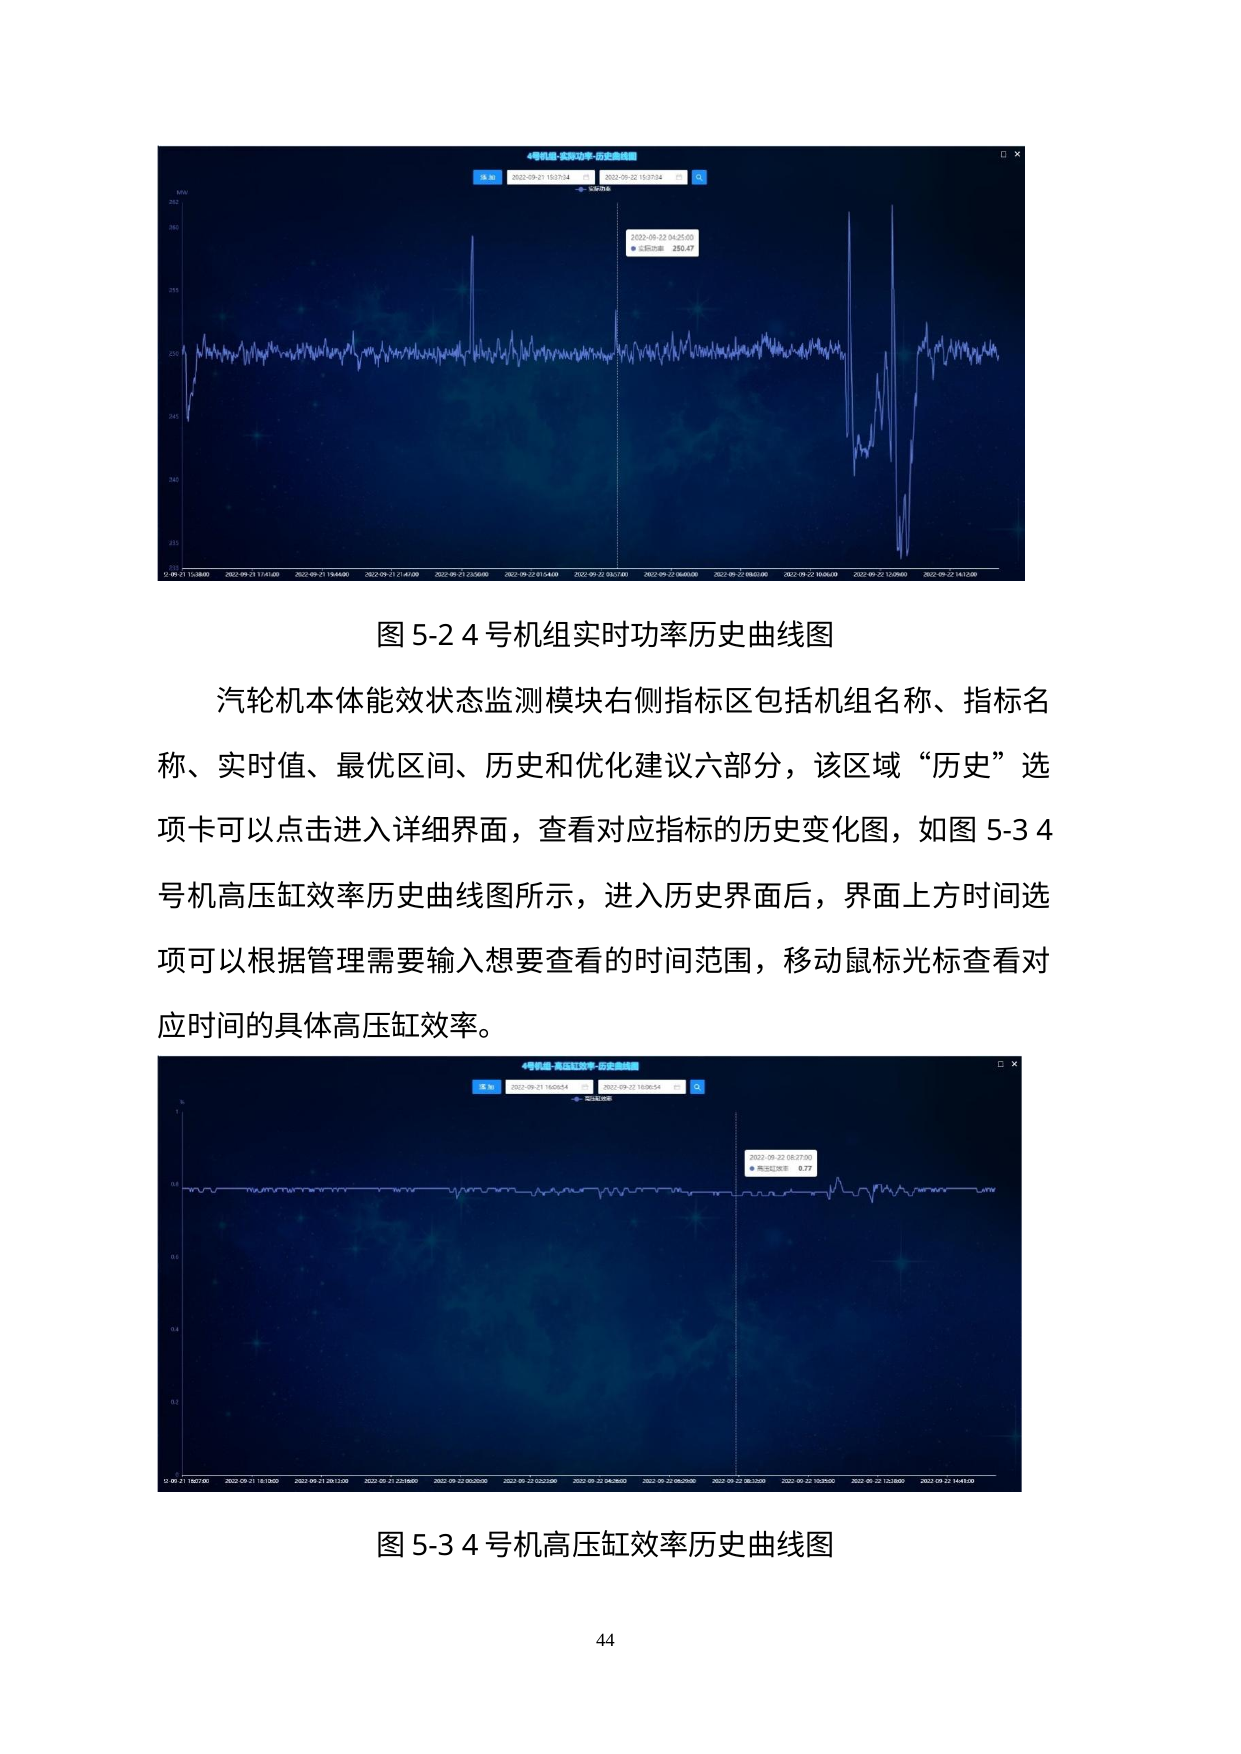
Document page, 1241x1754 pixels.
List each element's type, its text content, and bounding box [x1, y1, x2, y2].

picture [157, 145, 1025, 581]
text 汽轮机本体能效状态监测模块右侧指标区包括机组名称、指标名称、实时值、最优区间、历史和优化建议六部分，该区域“历史”选项卡可以点击进入详细界面，查看对应指标的历史变化图，如图5-3 4号机高压缸效率历史曲线图所示，进入历史界面后，界面上方时间选项可以根据管理需要输入想要查看的时间范围，移动鼠标光标查看对应时间的具体高压缸效率。 [158, 666, 1053, 1056]
text 图5-3 4号机高压缸效率历史曲线图 [158, 1511, 1053, 1576]
text 图5-2 4号机组实时功率历史曲线图 [158, 601, 1053, 666]
picture [157, 1055, 1022, 1492]
